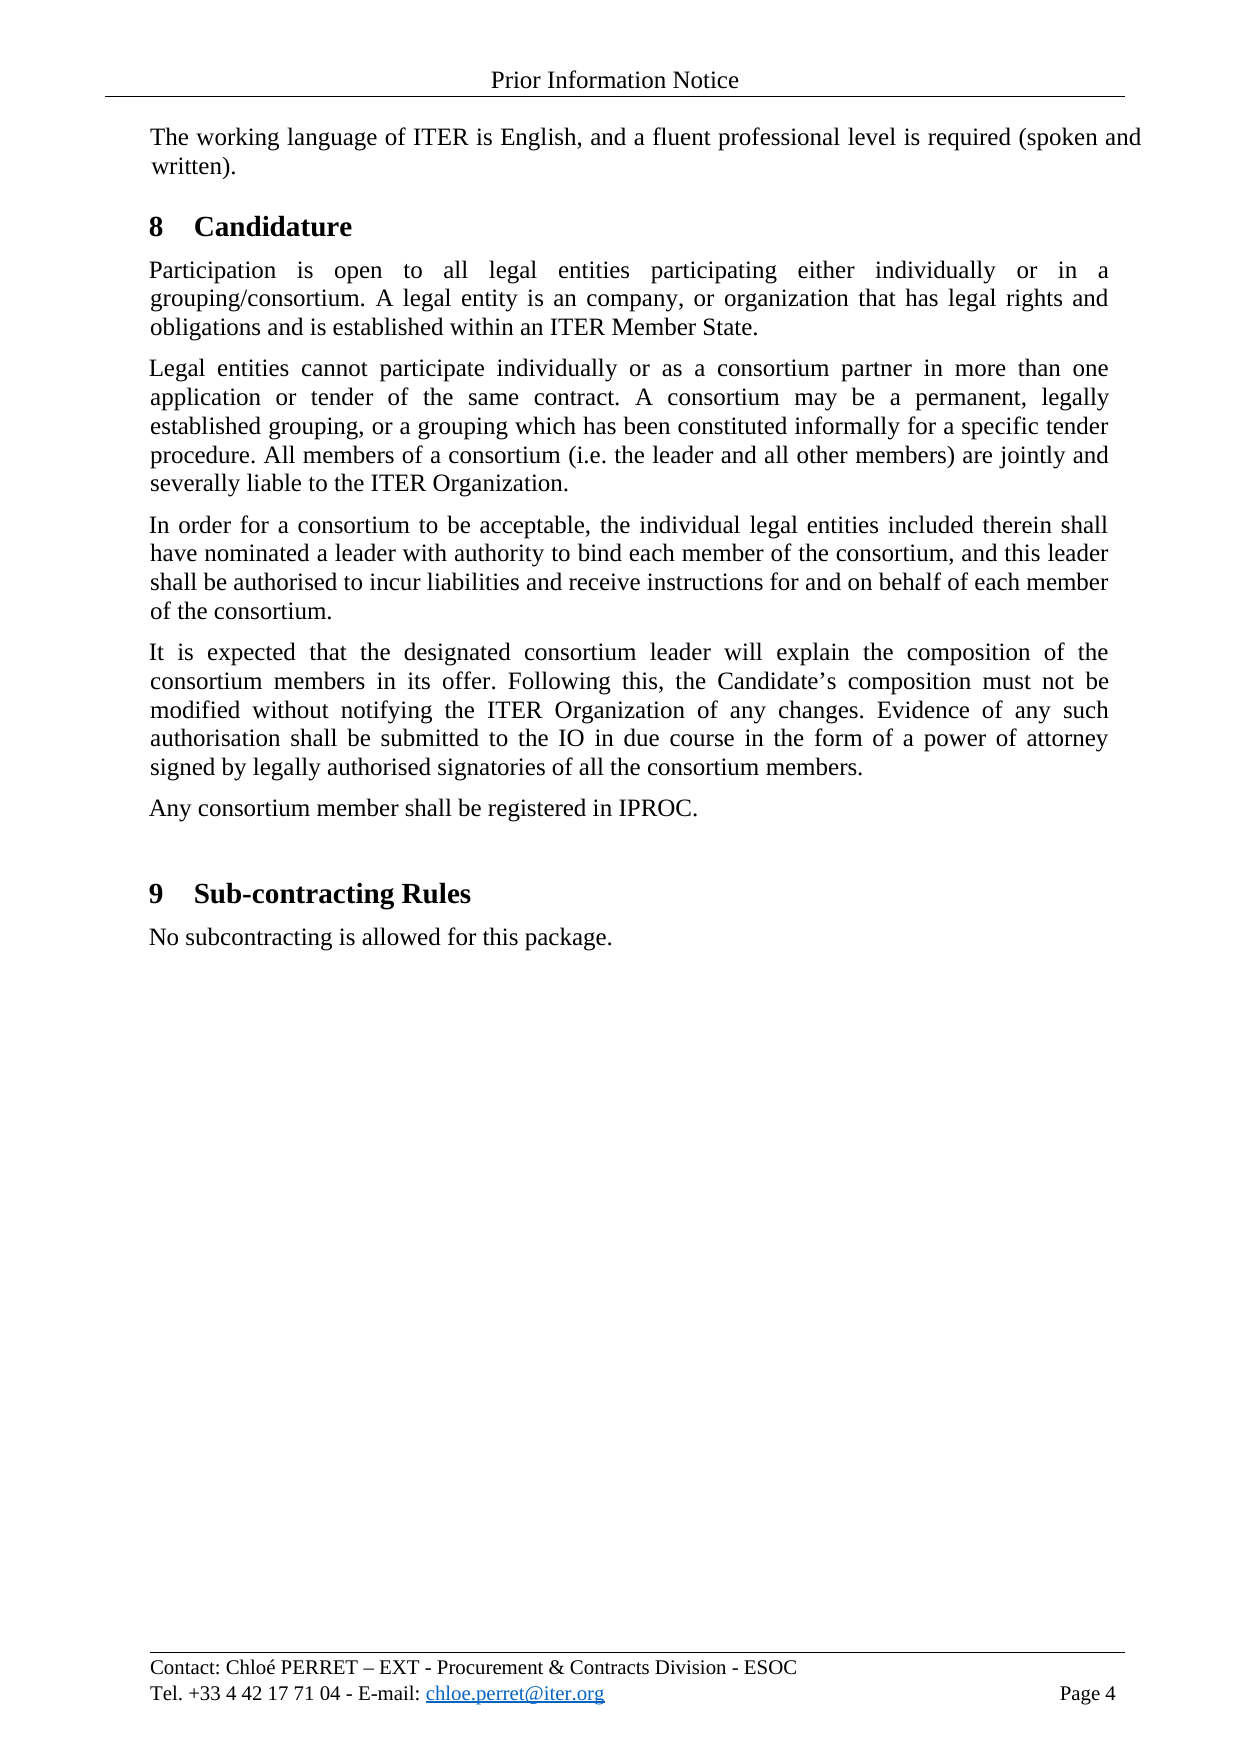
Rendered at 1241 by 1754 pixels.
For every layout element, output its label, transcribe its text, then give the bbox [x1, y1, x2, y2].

text Any consortium member shall be registered in IPROC. [148, 793, 1110, 822]
text Legal entities cannot participate individually or as a consortium partner in more than one application or tender of the same contract. A consortium may be a permanent, legally established grouping, or a grouping which has been constituted informally for a specific tender procedure. All members of a consortium (i.e. the leader and all other members) are jointly and severally liable to the ITER Organization. [148, 353, 1110, 497]
text Participation is open to all legal entities participating either individually or in a grouping/consortium. A legal entity is an company, or organization that has legal rights and obligations and is established within an ITER Member State. [148, 255, 1110, 341]
subtitle Candidature [148, 209, 1108, 242]
subtitle Sub-contracting Rules [148, 876, 1108, 909]
text No subcontracting is allowed for this package. [148, 922, 1110, 951]
text In order for a consortium to be acceptable, the individual legal entities included therein shall have nominated a leader with authority to bind each member of the consortium, and this leader shall be authorised to incur liabilities and receive instructions for and on behalf of each member of the consortium. [148, 510, 1110, 625]
text The working language of ITER is English, and a fluent professional level is required (spoken and written). [150, 122, 1142, 180]
text It is expected that the designated consortium leader will explain the composition of the consortium members in its offer. Following this, the Candidate’s composition must not be modified without notifying the ITER Organization of any changes. Evidence of any such authorisation shall be submitted to the IO in due course in the form of a power of attorney signed by legally authorised signatories of all the consortium members. [148, 637, 1110, 781]
